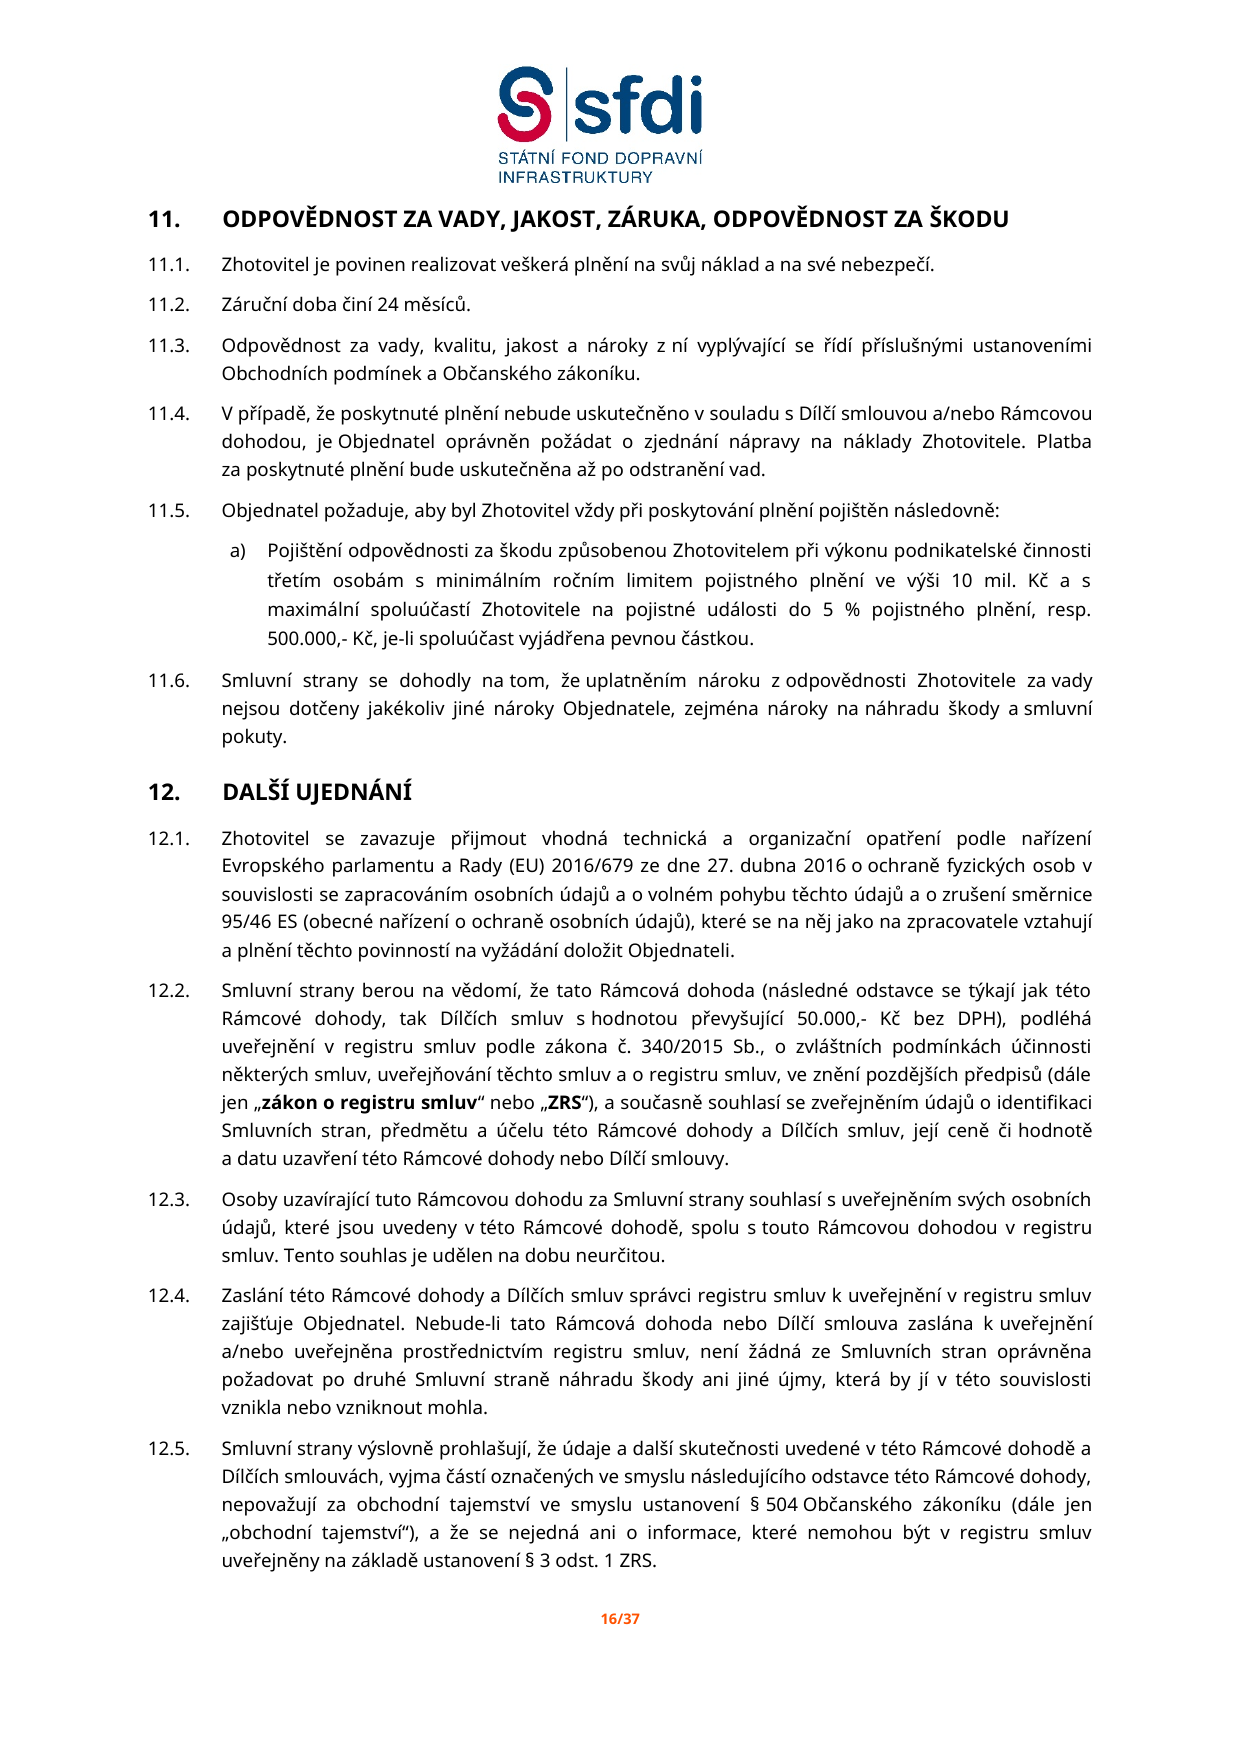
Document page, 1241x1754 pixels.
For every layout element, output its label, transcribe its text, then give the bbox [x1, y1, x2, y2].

list Zhotovitel se zavazuje přijmout vhodná technická a organizační opatření podle nařízení Evropského parlamentu a Rady (EU) 2016/679 ze dne 27. dubna 2016 o ochraně fyzických osob v souvislosti se zapracováním osobních údajů a o volném pohybu těchto údajů a o zrušení směrnice 95/46 ES (obecné nařízení o ochraně osobních údajů), které se na něj jako na zpracovatele vztahují a plnění těchto povinností na vyžádání doložit Objednateli. [148, 825, 1093, 962]
list Objednatel požaduje, aby byl Zhotovitel vždy při poskytování plnění pojištěn následovně: [148, 497, 1093, 523]
list Smluvní strany berou na vědomí, že tato Rámcová dohoda (následné odstavce se týkají jak této Rámcové dohody, tak Dílčích smluv s hodnotou převyšující 50.000,- Kč bez DPH), podléhá uveřejnění v registru smluv podle zákona č. 340/2015 Sb., o zvláštních podmínkách účinnosti některých smluv, uveřejňování těchto smluv a o registru smluv, ve znění pozdějších předpisů (dále jen „zákon o registru smluv“ nebo „ZRS“), a současně souhlasí se zveřejněním údajů o identifikaci Smluvních stran, předmětu a účelu této Rámcové dohody a Dílčích smluv, její ceně či hodnotě a datu uzavření této Rámcové dohody nebo Dílčí smlouvy. [148, 977, 1093, 1171]
picture [497, 64, 703, 183]
list Osoby uzavírající tuto Rámcovou dohodu za Smluvní strany souhlasí s uveřejněním svých osobních údajů, které jsou uvedeny v této Rámcové dohodě, spolu s touto Rámcovou dohodou v registru smluv. Tento souhlas je udělen na dobu neurčitou. [148, 1186, 1093, 1268]
list V případě, že poskytnuté plnění nebude uskutečněno v souladu s Dílčí smlouvou a/nebo Rámcovou dohodou, je Objednatel oprávněn požádat o zjednání nápravy na náklady Zhotovitele. Platba za poskytnuté plnění bude uskutečněna až po odstranění vad. [148, 401, 1093, 482]
list Zhotovitel je povinen realizovat veškerá plnění na svůj náklad a na své nebezpečí. [148, 251, 1093, 277]
list Smluvní strany se dohodly na tom, že uplatněním nároku z odpovědnosti Zhotovitele za vady nejsou dotčeny jakékoliv jiné nároky Objednatele, zejména nároky na náhradu škody a smluvní pokuty. [148, 667, 1093, 749]
list Smluvní strany výslovně prohlašují, že údaje a další skutečnosti uvedené v této Rámcové dohodě a Dílčích smlouvách, vyjma částí označených ve smyslu následujícího odstavce této Rámcové dohody, nepovažují za obchodní tajemství ve smyslu ustanovení § 504 Občanského zákoníku (dále jen „obchodní tajemství“), a že se nejedná ani o informace, které nemohou být v registru smluv uveřejněny na základě ustanovení § 3 odst. 1 ZRS. [148, 1435, 1093, 1573]
list ODPOVĚDNOST ZA VADY, JAKOST, ZÁRUKA, ODPOVĚDNOST ZA ŠKODU [148, 203, 1093, 234]
list DALŠÍ UJEDNÁNÍ [148, 776, 1093, 808]
list Záruční doba činí 24 měsíců. [148, 292, 1093, 317]
list Pojištění odpovědnosti za škodu způsobenou Zhotovitelem při výkonu podnikatelské činnosti třetím osobám s minimálním ročním limitem pojistného plnění ve výši 10 mil. Kč a s maximální spoluúčastí Zhotovitele na pojistné události do 5 % pojistného plnění, resp. 500.000,- Kč, je-li spoluúčast vyjádřena pevnou částkou. [229, 538, 1093, 651]
list Odpovědnost za vady, kvalitu, jakost a nároky z ní vyplývající se řídí příslušnými ustanoveními Obchodních podmínek a Občanského zákoníku. [148, 332, 1093, 386]
list Zaslání této Rámcové dohody a Dílčích smluv správci registru smluv k uveřejnění v registru smluv zajišťuje Objednatel. Nebude-li tato Rámcová dohoda nebo Dílčí smlouva zaslána k uveřejnění a/nebo uveřejněna prostřednictvím registru smluv, není žádná ze Smluvních stran oprávněna požadovat po druhé Smluvní straně náhradu škody ani jiné újmy, která by jí v této souvislosti vznikla nebo vzniknout mohla. [148, 1283, 1093, 1420]
